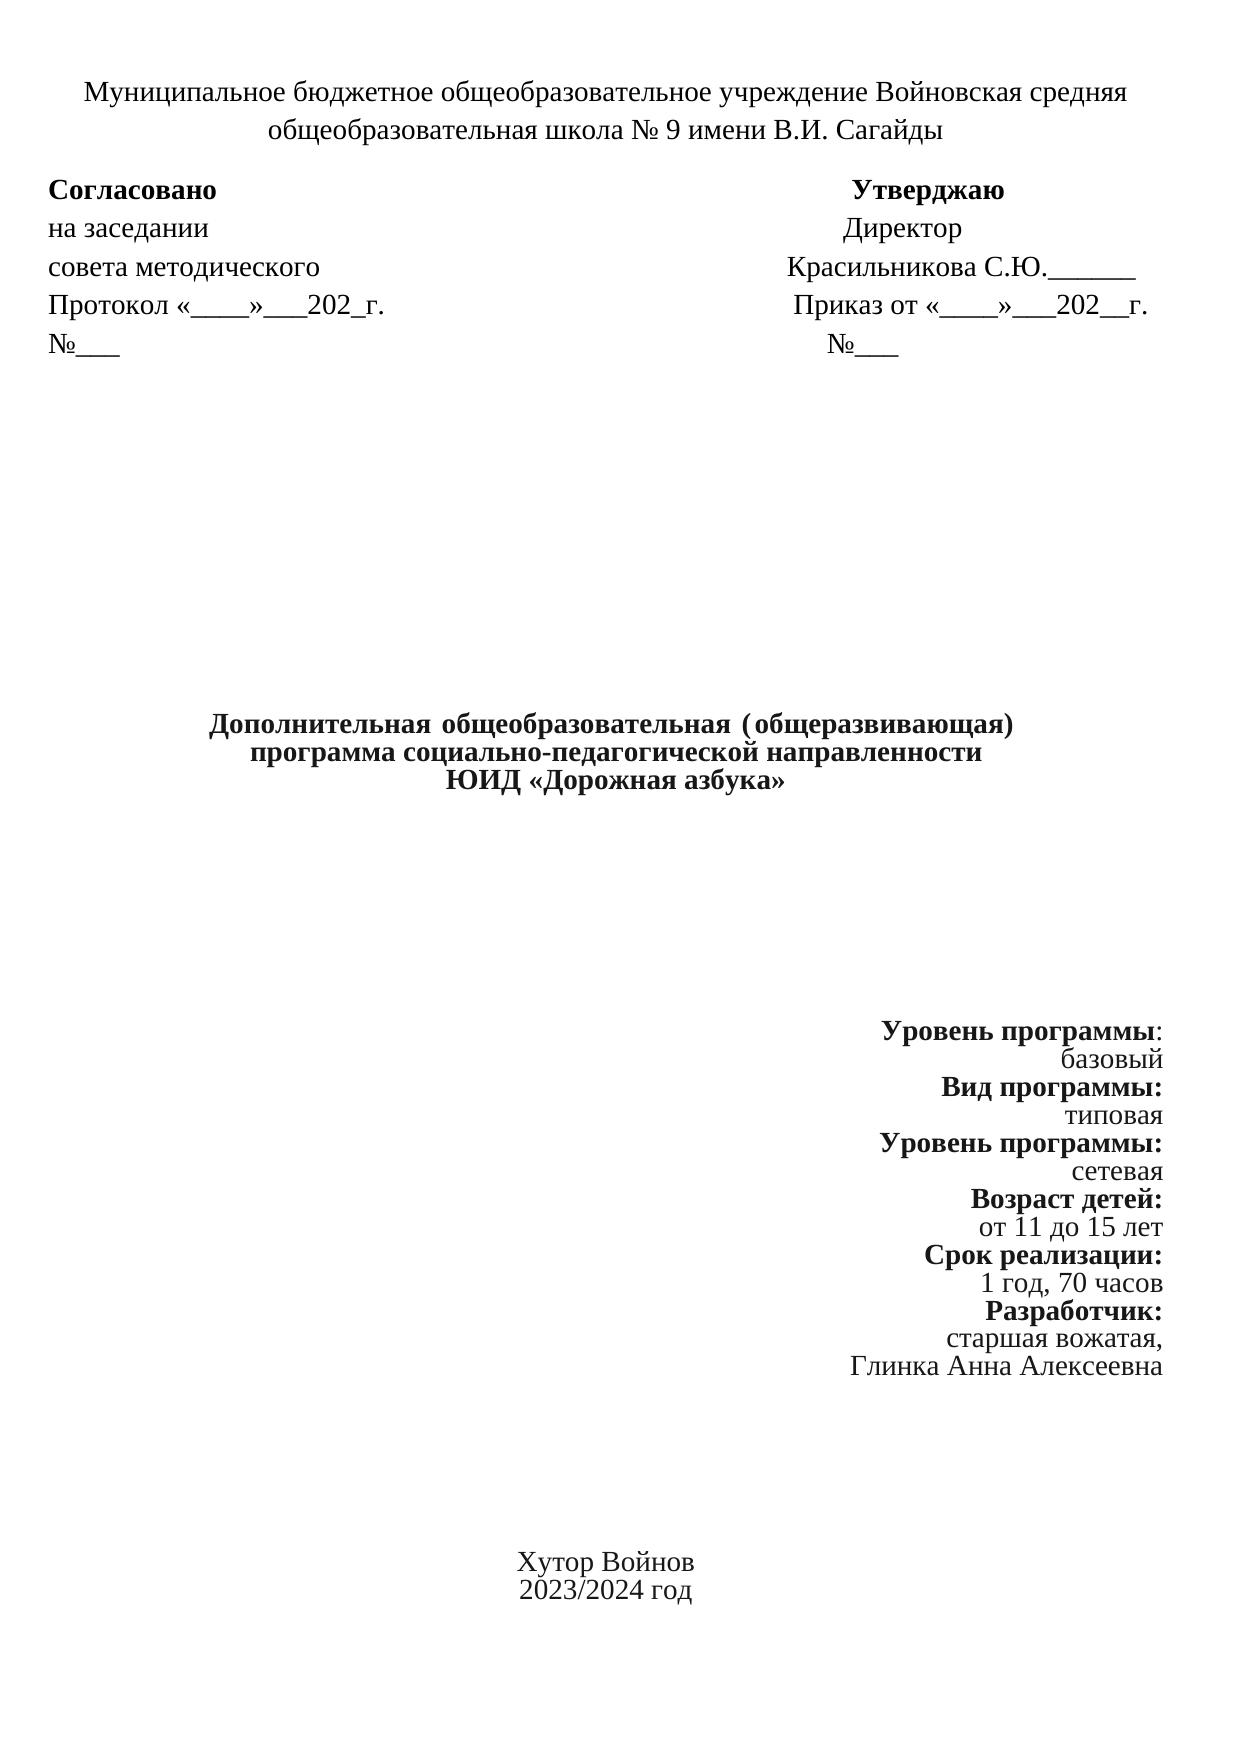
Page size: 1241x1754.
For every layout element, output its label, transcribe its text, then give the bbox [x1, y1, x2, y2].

text программа социально-педагогической направленности [59, 739, 1163, 767]
text Уровень программы: базовый [48, 1018, 1163, 1074]
text Муниципальное бюджетное общеобразовательное учреждение Войновская средняя общеобразовательная школа № 9 имени В.И. Сагайды [48, 74, 1163, 146]
text Дополнительная общеобразовательная (общеразвивающая) [59, 711, 1163, 739]
text Возраст детей: [59, 1186, 1163, 1214]
text на заседании Директор [48, 210, 1163, 244]
text Хутор Войнов [48, 1549, 1163, 1577]
text Разработчик: [59, 1298, 1163, 1326]
text старшая вожатая, [59, 1326, 1163, 1353]
text ЮИД «Дорожная азбука» [59, 767, 1163, 795]
text Уровень программы: сетевая [59, 1130, 1163, 1186]
text Вид программы: [59, 1074, 1163, 1102]
text совета методического Красильникова С.Ю.______ [48, 249, 1163, 282]
text Протокол «____»___202_г. Приказ от «____»___202__г. [48, 287, 1163, 321]
text №___ №___ [48, 326, 1163, 359]
text от 11 до 15 лет [59, 1214, 1163, 1242]
text типовая [59, 1102, 1163, 1130]
text Глинка Анна Алексеевна [59, 1353, 1163, 1381]
text Срок реализации: 1 год, 70 часов [59, 1242, 1163, 1298]
text 2023/2024 год [48, 1577, 1163, 1605]
text Согласовано Утверджаю [48, 172, 1163, 205]
